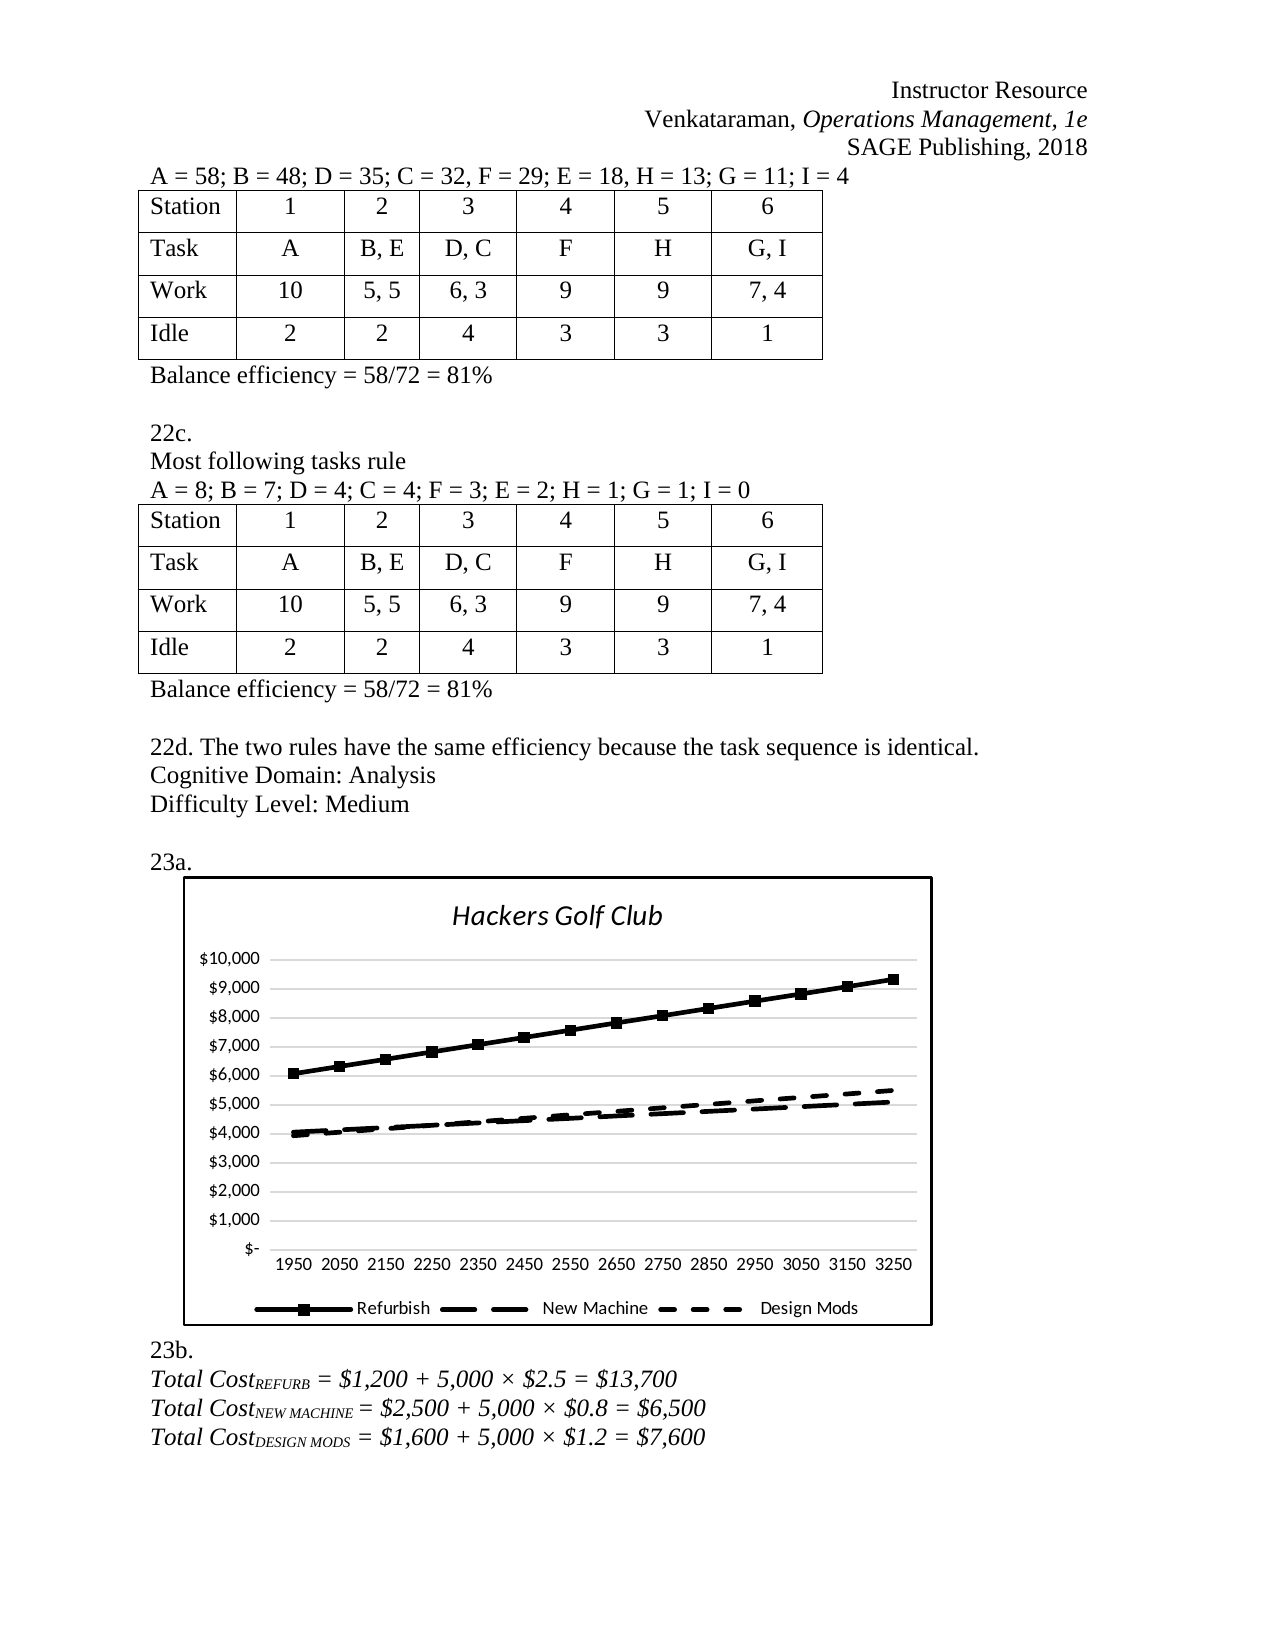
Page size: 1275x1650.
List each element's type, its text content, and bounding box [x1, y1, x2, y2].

table_cell 9 [615, 276, 711, 317]
table_cell Work [139, 590, 236, 631]
table_cell G, I [712, 547, 822, 588]
text 22d. The two rules have the same efficiency because the task sequence is identical. [150, 732, 1087, 760]
table_cell F [517, 233, 614, 274]
table_cell 7, 4 [712, 276, 822, 317]
text A = 58; B = 48; D = 35; C = 32, F = 29; E = 18, H = 13; G = 11; I = 4 [150, 161, 1087, 190]
table_header 6 [712, 505, 822, 546]
table_cell 1 [712, 632, 822, 673]
text Total CostDESIGN MODS = $1,600 + 5,000 × $1.2 = $7,600 [150, 1422, 1087, 1450]
table_cell 6, 3 [420, 276, 516, 317]
table_cell 4 [420, 632, 516, 673]
table_cell 2 [237, 318, 344, 359]
text Cognitive Domain: Analysis [150, 760, 1087, 789]
table_cell F [517, 547, 614, 588]
table_cell 6, 3 [420, 590, 516, 631]
table_cell 3 [615, 632, 711, 673]
table_header 3 [420, 191, 516, 232]
table_cell 3 [615, 318, 711, 359]
table_cell 9 [517, 276, 614, 317]
table_cell D, C [420, 547, 516, 588]
table_cell 10 [237, 590, 344, 631]
table_cell Task [139, 233, 236, 274]
table_cell 1 [712, 318, 822, 359]
table_cell Idle [139, 318, 236, 359]
table_header 2 [345, 505, 419, 546]
text Most following tasks rule [150, 446, 1087, 475]
table_header Station [139, 191, 236, 232]
table_cell 5, 5 [345, 590, 419, 631]
text Balance efficiency = 58/72 = 81% [150, 674, 1087, 703]
table_cell 3 [517, 318, 614, 359]
table_cell D, C [420, 233, 516, 274]
table_cell G, I [712, 233, 822, 274]
table_cell 2 [345, 632, 419, 673]
table_cell H [615, 547, 711, 588]
table_cell 9 [517, 590, 614, 631]
text Total CostNEW MACHINE = $2,500 + 5,000 × $0.8 = $6,500 [150, 1393, 1087, 1422]
table_header 4 [517, 191, 614, 232]
text 22c. [150, 418, 1087, 446]
text Balance efficiency = 58/72 = 81% [150, 360, 1087, 389]
text Total CostREFURB = $1,200 + 5,000 × $2.5 = $13,700 [150, 1364, 1087, 1393]
table_cell H [615, 233, 711, 274]
table_header 3 [420, 505, 516, 546]
text 23a. [150, 847, 1087, 875]
table_cell B, E [345, 547, 419, 588]
table_header 5 [615, 191, 711, 232]
table_cell Idle [139, 632, 236, 673]
table_header 2 [345, 191, 419, 232]
table_cell 3 [517, 632, 614, 673]
table_header 6 [712, 191, 822, 232]
table_cell 9 [615, 590, 711, 631]
table_cell 7, 4 [712, 590, 822, 631]
text Difficulty Level: Medium [150, 789, 1087, 818]
table_header Station [139, 505, 236, 546]
table_cell Work [139, 276, 236, 317]
table_cell 4 [420, 318, 516, 359]
table_header 1 [237, 191, 344, 232]
table_cell 2 [237, 632, 344, 673]
table_cell 5, 5 [345, 276, 419, 317]
text 23b. [150, 1335, 1087, 1364]
table_cell A [237, 233, 344, 274]
table_cell Task [139, 547, 236, 588]
text A = 8; B = 7; D = 4; C = 4; F = 3; E = 2; H = 1; G = 1; I = 0 [150, 475, 1087, 504]
table_cell 2 [345, 318, 419, 359]
table_header 4 [517, 505, 614, 546]
table_header 5 [615, 505, 711, 546]
table_cell B, E [345, 233, 419, 274]
table_header 1 [237, 505, 344, 546]
table_cell A [237, 547, 344, 588]
table_cell 10 [237, 276, 344, 317]
